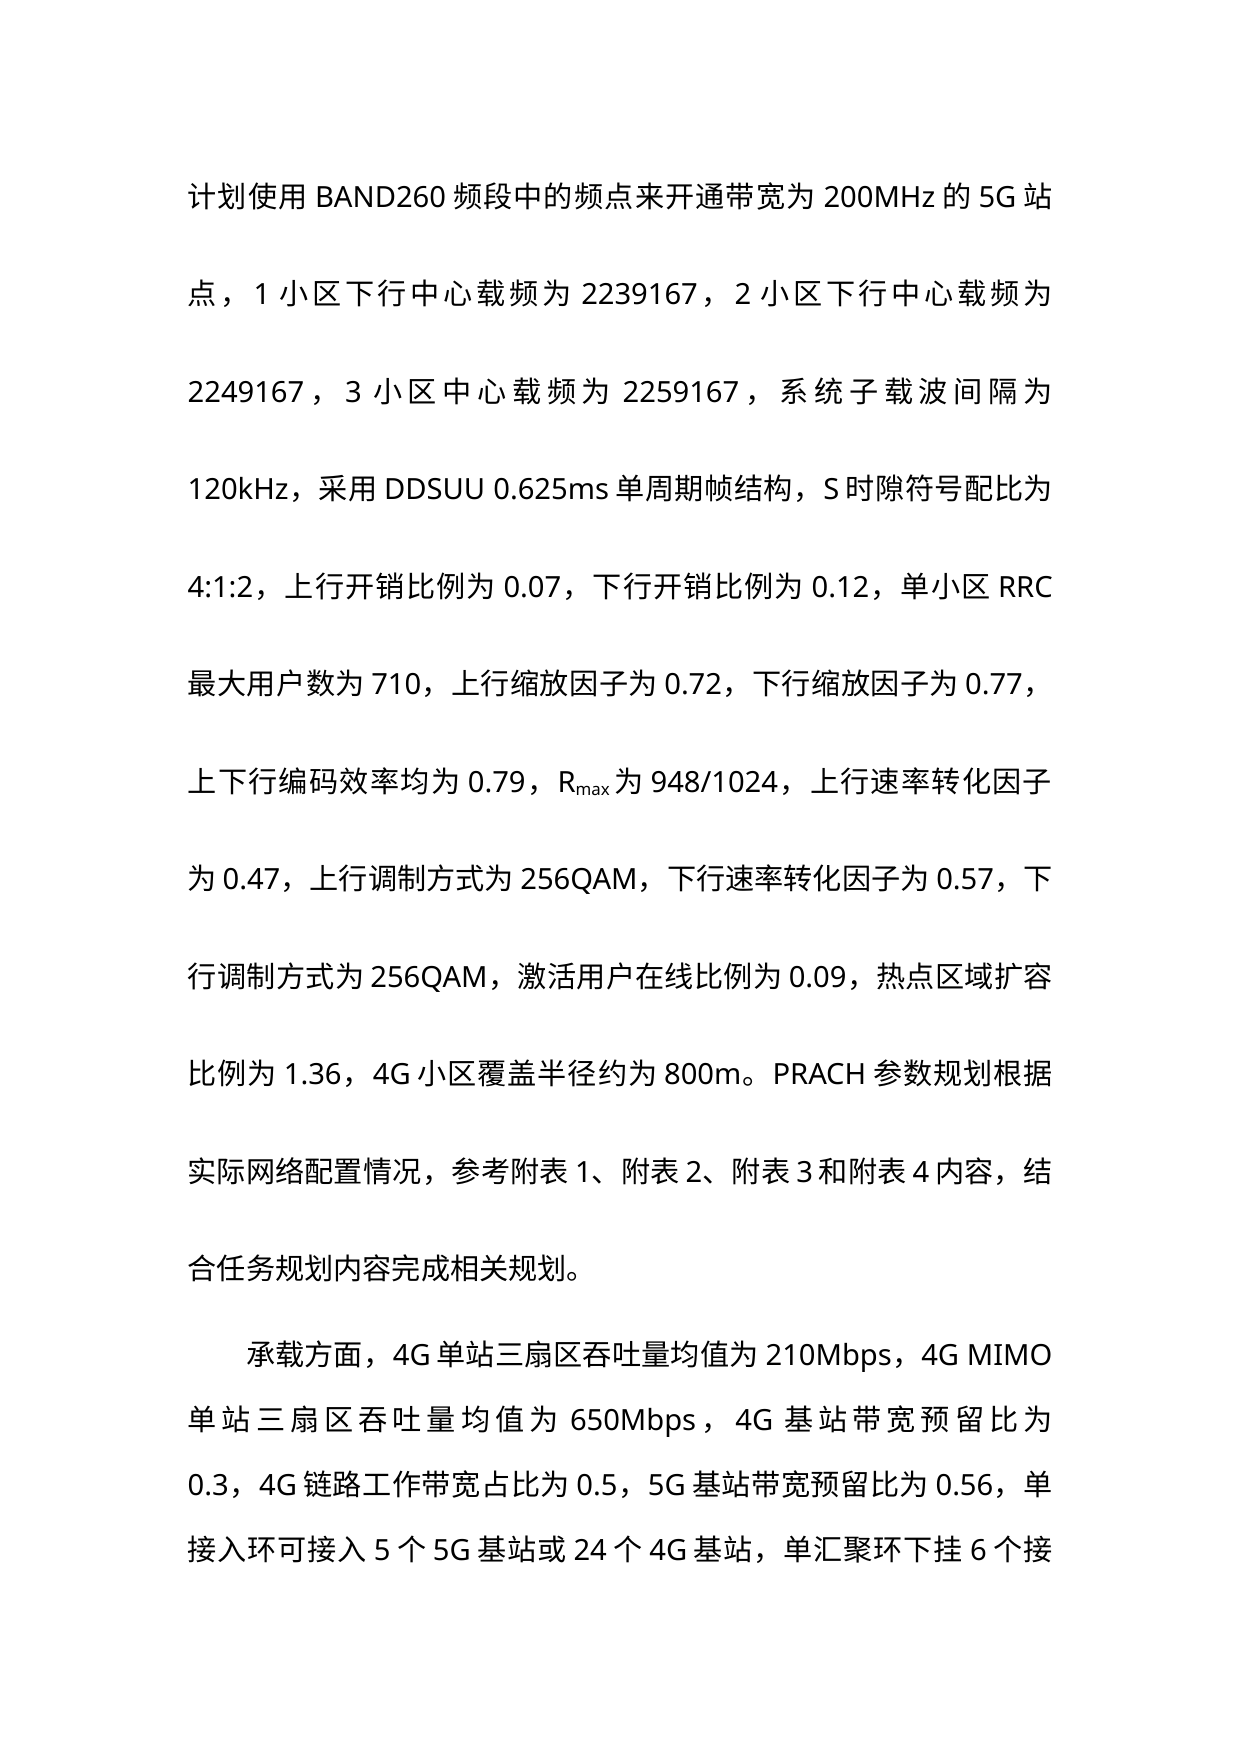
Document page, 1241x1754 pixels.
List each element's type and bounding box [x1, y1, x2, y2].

text [187, 1321, 1053, 1581]
text [187, 162, 1053, 1299]
